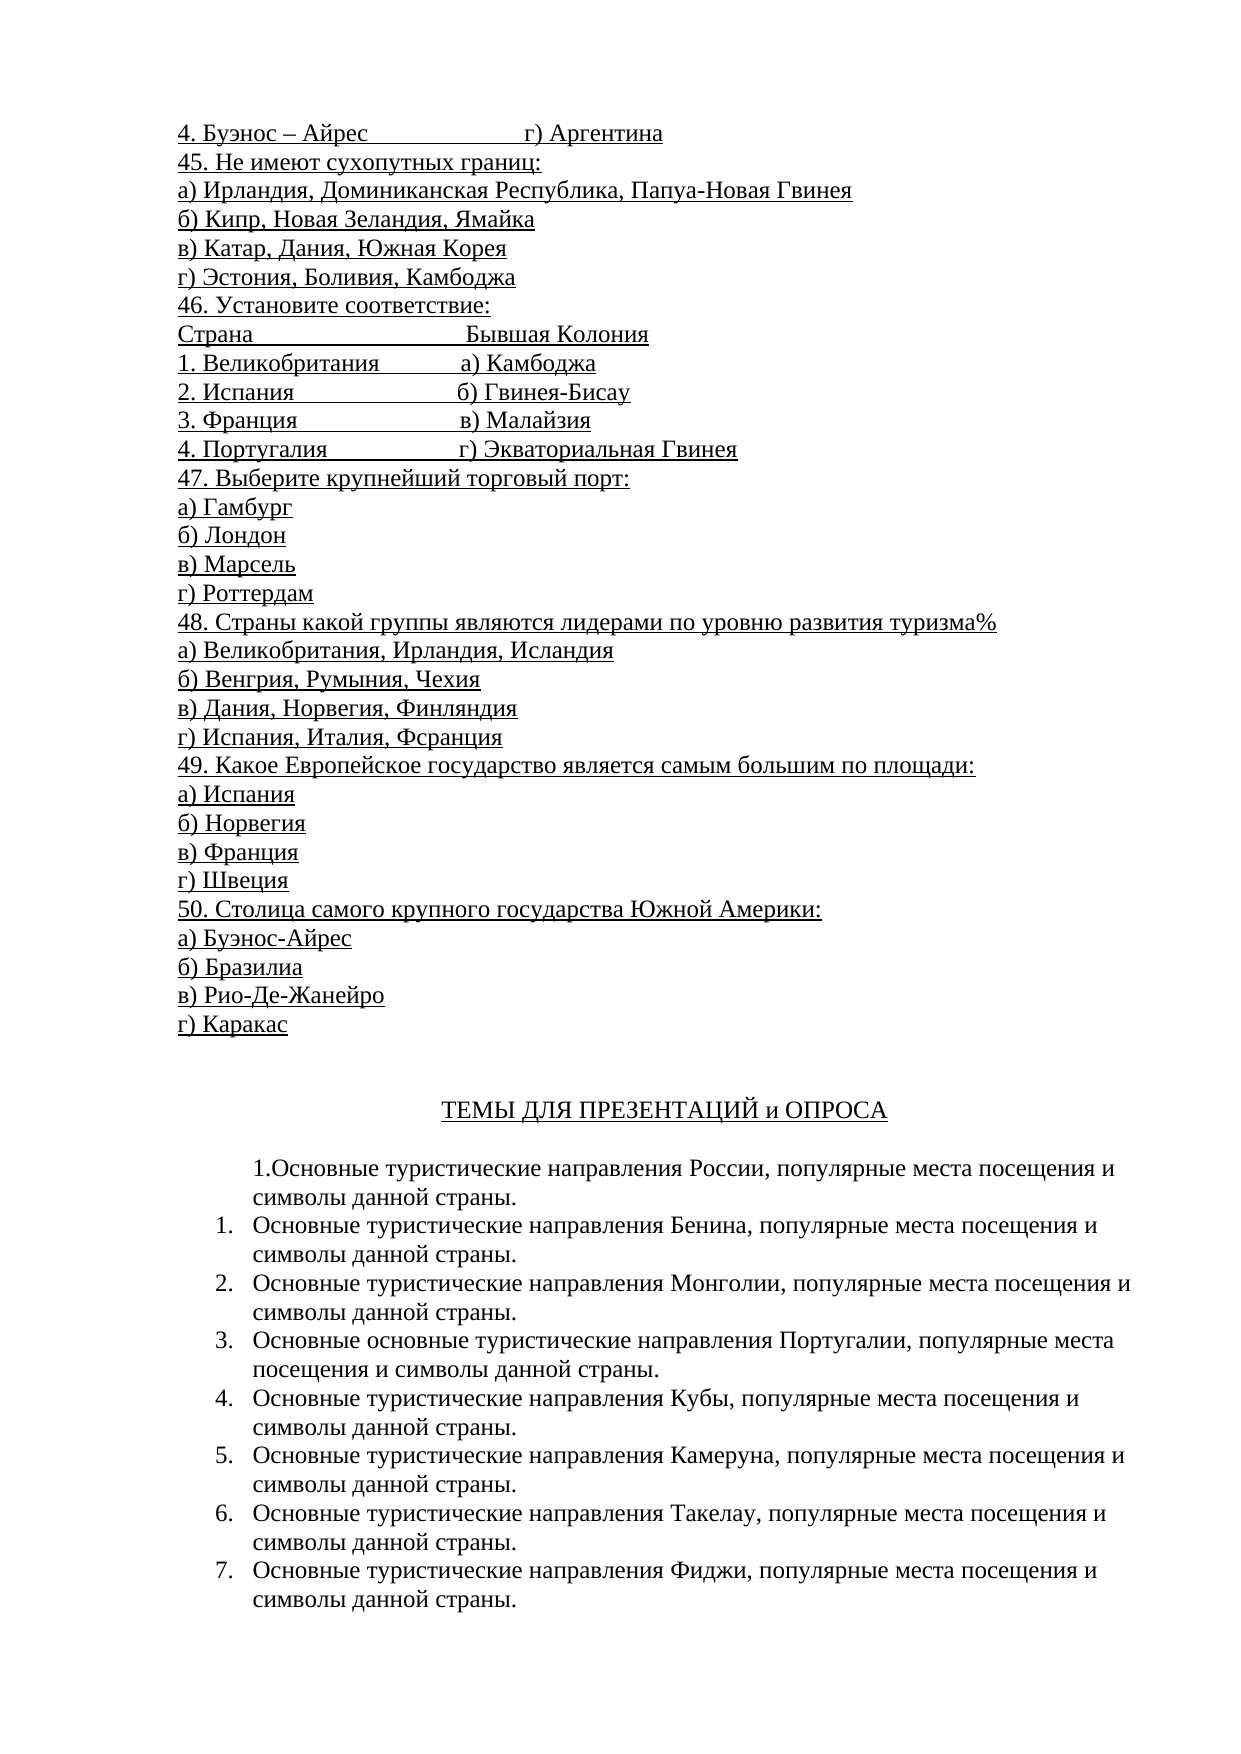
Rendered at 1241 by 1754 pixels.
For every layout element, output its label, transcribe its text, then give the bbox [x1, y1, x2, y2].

text а) Великобритания, Ирландия, Исландия [177, 636, 1152, 664]
text г) Эстония, Боливия, Камбоджа [177, 262, 1152, 291]
text 50. Столица самого крупного государства Южной Америки: [177, 894, 1152, 923]
list Основные туристические направления Монголии, популярные места посещения и символы данной страны. [215, 1268, 1152, 1326]
text г) Каракас [177, 1009, 1152, 1038]
text г) Испания, Италия, Фсранция [177, 722, 1152, 751]
text а) Испания [177, 779, 1152, 808]
text в) Дания, Норвегия, Финляндия [177, 693, 1152, 722]
text а) Буэнос-Айрес [177, 923, 1152, 952]
text б) Кипр, Новая Зеландия, Ямайка [177, 204, 1152, 233]
list Основные туристические направления Такелау, популярные места посещения и символы данной страны. [215, 1498, 1152, 1556]
list Основные туристические направления Кубы, популярные места посещения и символы данной страны. [215, 1383, 1152, 1441]
text б) Лондон [177, 521, 1152, 549]
text 46. Установите соответствие: [177, 291, 1152, 319]
text 47. Выберите крупнейший торговый порт: [177, 463, 1152, 492]
list Основные основные туристические направления Португалии, популярные места посещения и символы данной страны. [215, 1326, 1152, 1383]
text в) Франция [177, 837, 1152, 866]
text 4. Португалия г) Экваториальная Гвинея [177, 434, 1152, 463]
text 1. Великобритания а) Камбоджа [177, 348, 1152, 377]
text г) Роттердам [177, 578, 1152, 607]
text а) Ирландия, Доминиканская Республика, Папуа-Новая Гвинея [177, 176, 1152, 204]
text 49. Какое Европейское государство является самым большим по площади: [177, 751, 1152, 779]
text 45. Не имеют сухопутных границ: [177, 147, 1152, 176]
text в) Катар, Дания, Южная Корея [177, 233, 1152, 262]
text б) Норвегия [177, 808, 1152, 837]
text в) Марсель [177, 549, 1152, 578]
list Основные туристические направления Бенина, популярные места посещения и символы данной страны. [215, 1211, 1152, 1268]
text 48. Страны какой группы являются лидерами по уровню развития туризма% [177, 607, 1152, 636]
text Страна Бывшая Колония [177, 319, 1152, 348]
list 1.Основные туристические направления России, популярные места посещения и символы данной страны. [252, 1153, 1152, 1211]
list Основные туристические направления Фиджи, популярные места посещения и символы данной страны. [215, 1556, 1152, 1613]
text б) Венгрия, Румыния, Чехия [177, 664, 1152, 693]
text г) Швеция [177, 866, 1152, 894]
text 2. Испания б) Гвинея-Бисау [177, 377, 1152, 406]
text в) Рио-Де-Жанейро [177, 981, 1152, 1009]
text ТЕМЫ ДЛЯ ПРЕЗЕНТАЦИЙ и ОПРОСА [177, 1096, 1152, 1124]
text 4. Буэнос – Айрес г) Аргентина [177, 118, 1152, 147]
text 3. Франция в) Малайзия [177, 406, 1152, 434]
text а) Гамбург [177, 492, 1152, 521]
text б) Бразилиа [177, 952, 1152, 981]
list Основные туристические направления Камеруна, популярные места посещения и символы данной страны. [215, 1441, 1152, 1498]
